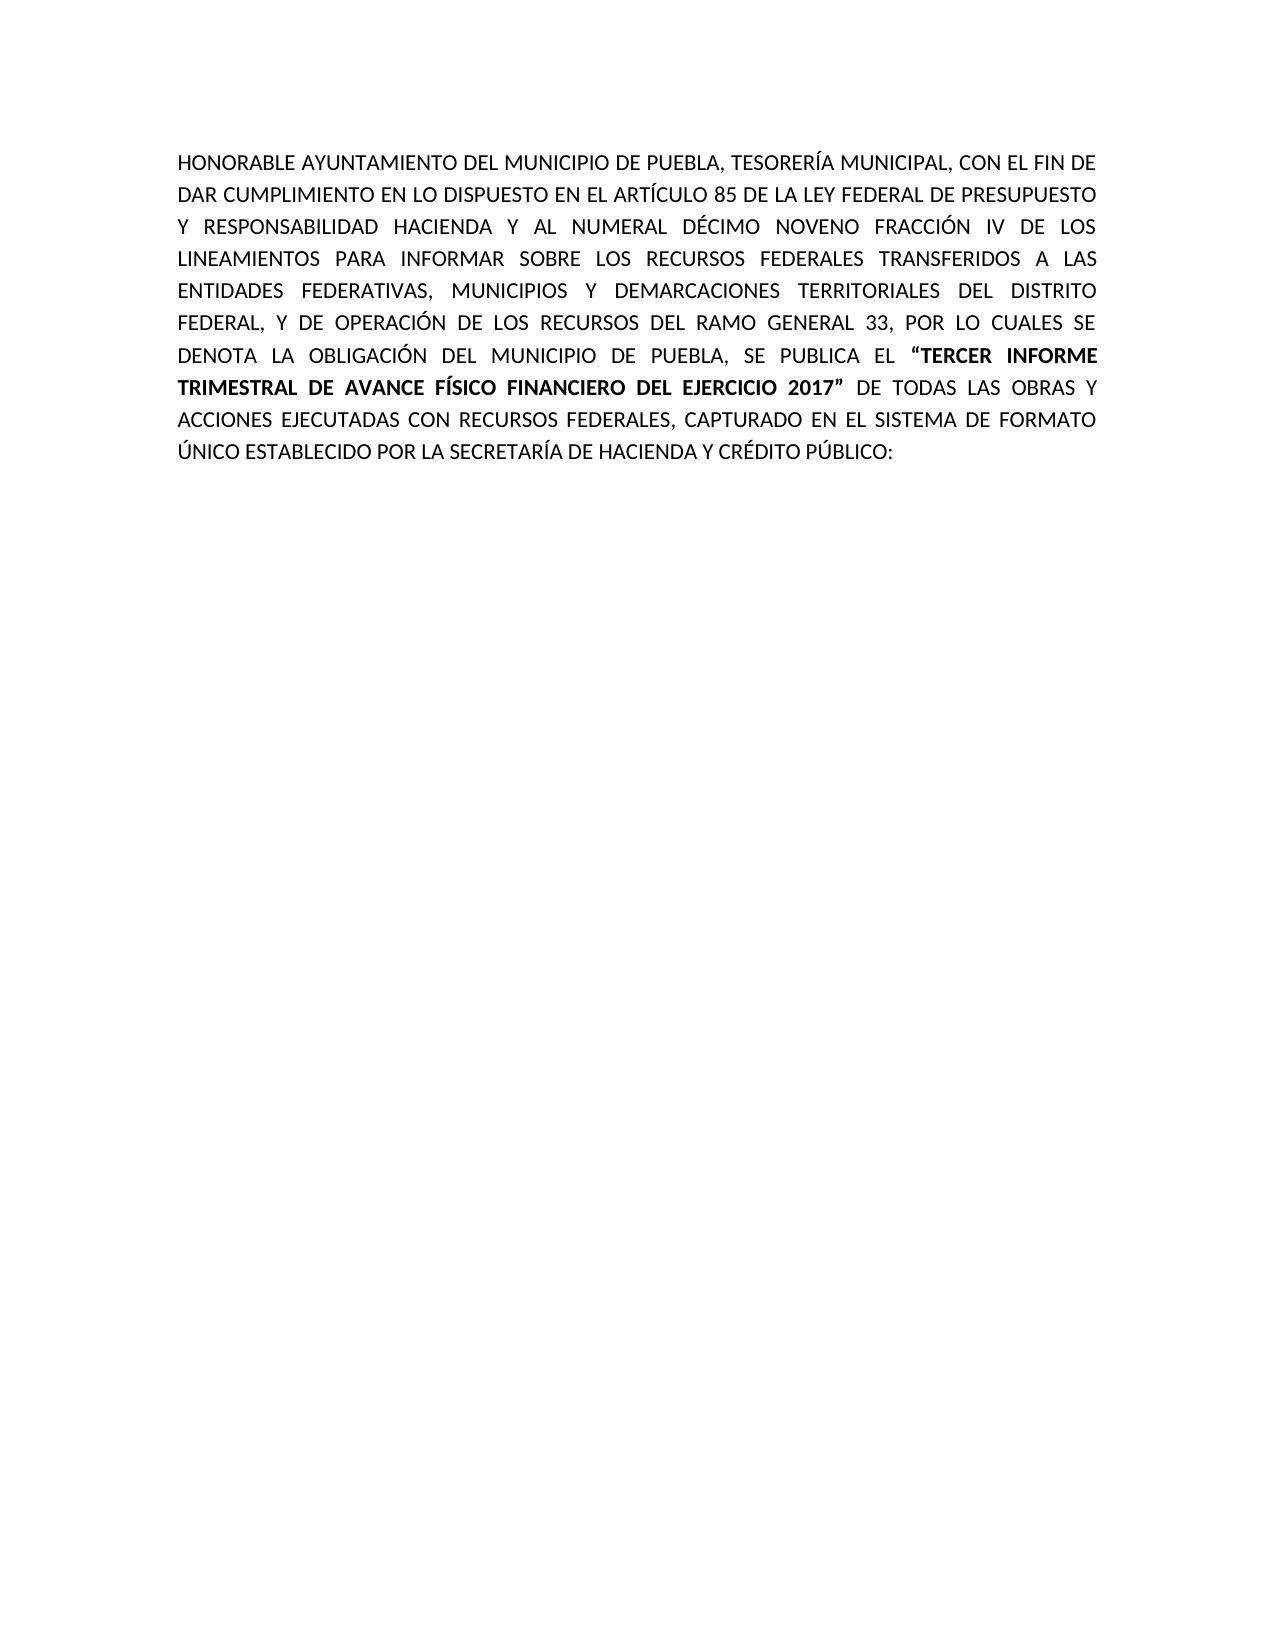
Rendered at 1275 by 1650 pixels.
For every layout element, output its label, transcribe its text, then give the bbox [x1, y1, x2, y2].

text HONORABLE AYUNTAMIENTO DEL MUNICIPIO DE PUEBLA, TESORERÍA MUNICIPAL, CON EL FIN DE DAR CUMPLIMIENTO EN LO DISPUESTO EN EL ARTÍCULO 85 DE LA LEY FEDERAL DE PRESUPUESTO Y RESPONSABILIDAD HACIENDA Y AL NUMERAL DÉCIMO NOVENO FRACCIÓN IV DE LOS LINEAMIENTOS PARA INFORMAR SOBRE LOS RECURSOS FEDERALES TRANSFERIDOS A LAS ENTIDADES FEDERATIVAS, MUNICIPIOS Y DEMARCACIONES TERRITORIALES DEL DISTRITO FEDERAL, Y DE OPERACIÓN DE LOS RECURSOS DEL RAMO GENERAL 33, POR LO CUALES SE DENOTA LA OBLIGACIÓN DEL MUNICIPIO DE PUEBLA, SE PUBLICA EL “TERCER INFORME TRIMESTRAL DE AVANCE FÍSICO FINANCIERO DEL EJERCICIO 2017” DE TODAS LAS OBRAS Y ACCIONES EJECUTADAS CON RECURSOS FEDERALES, CAPTURADO EN EL SISTEMA DE FORMATO ÚNICO ESTABLECIDO POR LA SECRETARÍA DE HACIENDA Y CRÉDITO PÚBLICO: [177, 148, 1098, 465]
